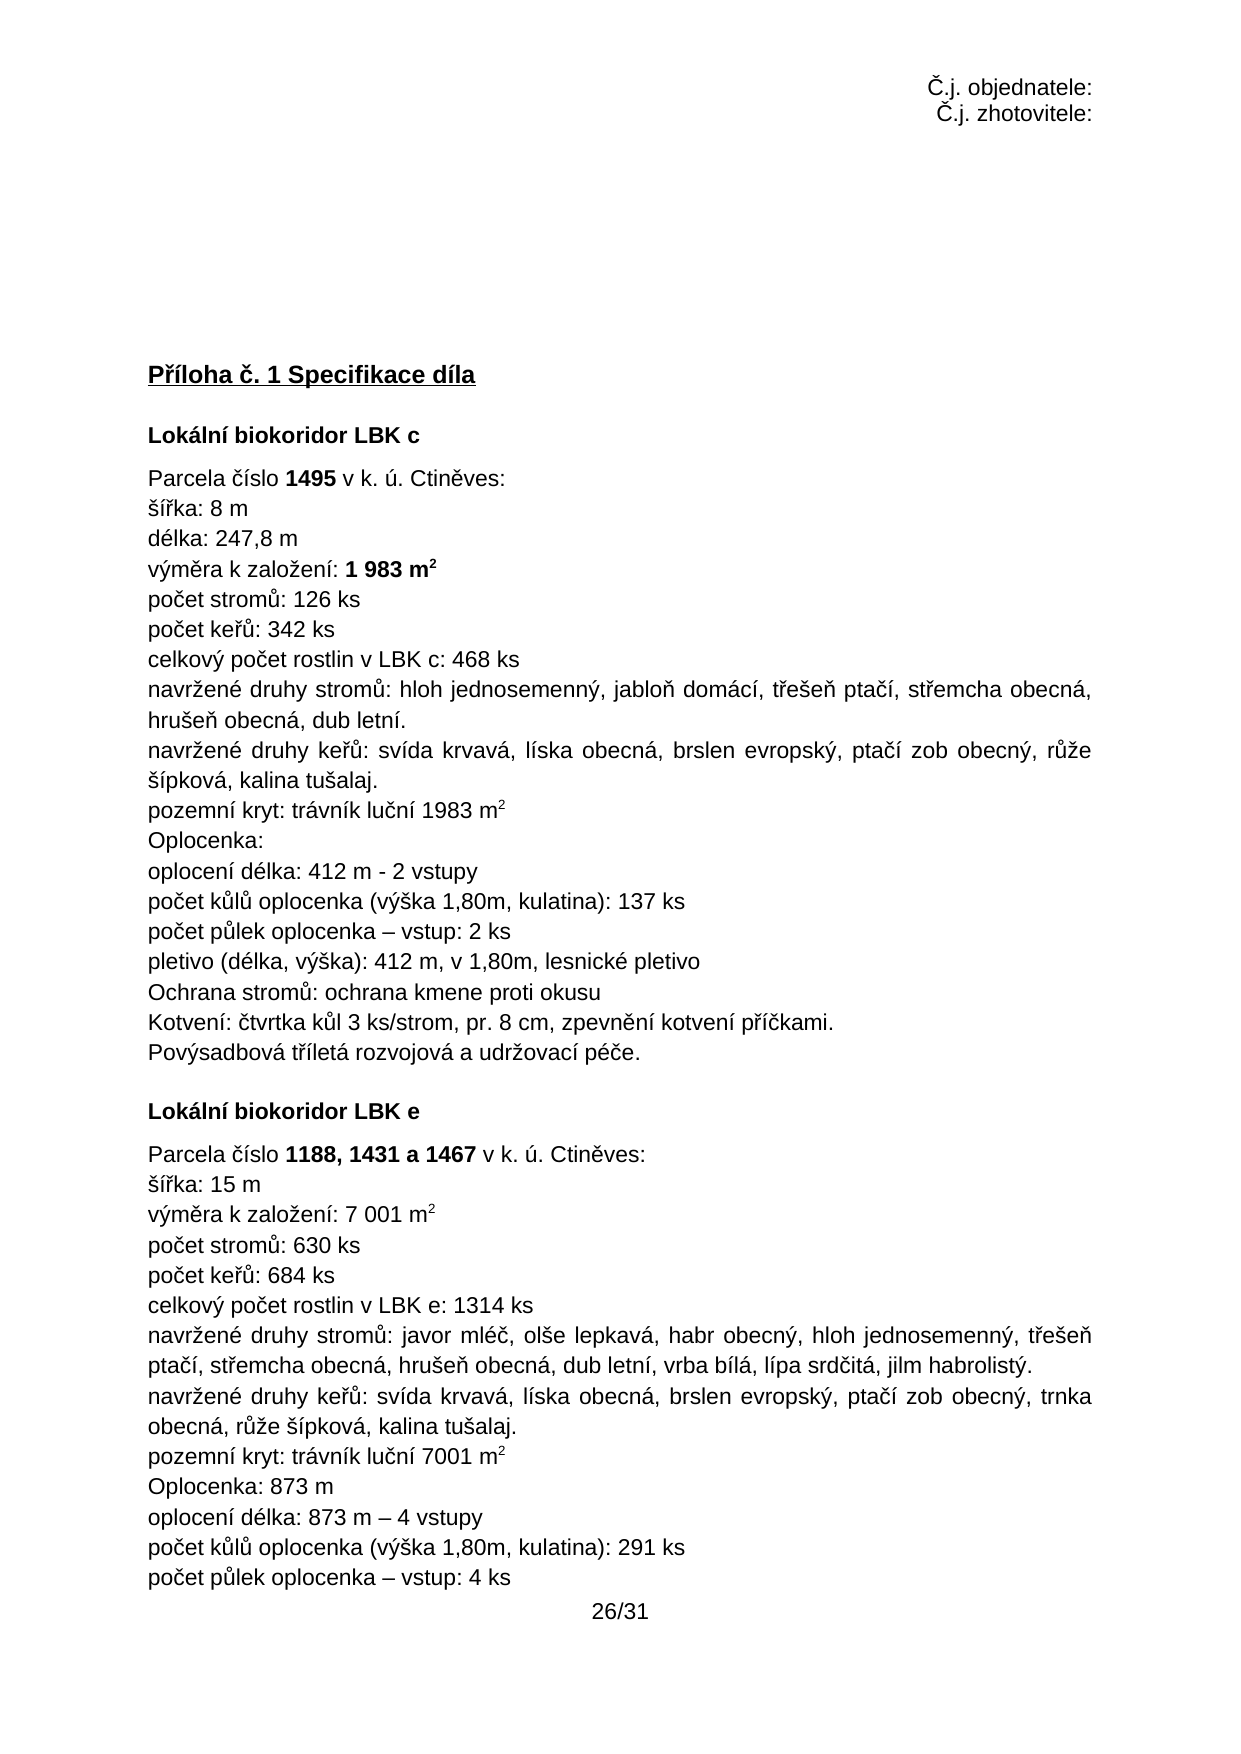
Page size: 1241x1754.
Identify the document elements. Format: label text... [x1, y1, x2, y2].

text Oplocenka: [148, 827, 1093, 854]
text Oplocenka: 873 m [148, 1473, 1093, 1500]
text počet stromů: 126 ks [148, 586, 1093, 612]
text navržené druhy stromů: javor mléč, olše lepkavá, habr obecný, hloh jednosemenný, třešeň ptačí, střemcha obecná, hrušeň obecná, dub letní, vrba bílá, lípa srdčitá, jilm habrolistý. [148, 1322, 1093, 1379]
text počet kůlů oplocenka (výška 1,80m, kulatina): 291 ks [148, 1534, 1093, 1560]
text Lokální biokoridor LBK c [148, 422, 1093, 449]
text výměra k založení: 7 001 m2 [148, 1201, 1093, 1228]
text počet stromů: 630 ks [148, 1232, 1093, 1258]
text Povýsadbová tříletá rozvojová a udržovací péče. [148, 1039, 1093, 1065]
text výměra k založení: 1 983 m2 [148, 556, 1093, 582]
text počet keřů: 684 ks [148, 1262, 1093, 1288]
text počet keřů: 342 ks [148, 616, 1093, 642]
text celkový počet rostlin v LBK c: 468 ks [148, 646, 1093, 673]
text pletivo (délka, výška): 412 m, v 1,80m, lesnické pletivo [148, 948, 1093, 975]
text Parcela číslo 1188, 1431 a 1467 v k. ú. Ctiněves: [148, 1141, 1093, 1167]
text počet půlek oplocenka – vstup: 2 ks [148, 918, 1093, 944]
text Příloha č. 1 Specifikace díla [148, 360, 1093, 389]
text pozemní kryt: trávník luční 1983 m2 [148, 797, 1093, 824]
text oplocení délka: 873 m – 4 vstupy [148, 1503, 1093, 1530]
text počet půlek oplocenka – vstup: 4 ks [148, 1564, 1093, 1590]
text pozemní kryt: trávník luční 7001 m2 [148, 1443, 1093, 1469]
text počet kůlů oplocenka (výška 1,80m, kulatina): 137 ks [148, 888, 1093, 914]
text oplocení délka: 412 m - 2 vstupy [148, 858, 1093, 884]
text navržené druhy keřů: svída krvavá, líska obecná, brslen evropský, ptačí zob obecný, růže šípková, kalina tušalaj. [148, 737, 1093, 793]
text navržené druhy keřů: svída krvavá, líska obecná, brslen evropský, ptačí zob obecný, trnka obecná, růže šípková, kalina tušalaj. [148, 1383, 1093, 1439]
text délka: 247,8 m [148, 525, 1093, 552]
text šířka: 15 m [148, 1171, 1093, 1198]
text Ochrana stromů: ochrana kmene proti okusu [148, 978, 1093, 1005]
text navržené druhy stromů: hloh jednosemenný, jabloň domácí, třešeň ptačí, střemcha obecná, hrušeň obecná, dub letní. [148, 676, 1093, 733]
text šířka: 8 m [148, 495, 1093, 522]
text Lokální biokoridor LBK e [148, 1098, 1093, 1125]
text celkový počet rostlin v LBK e: 1314 ks [148, 1292, 1093, 1318]
text Parcela číslo 1495 v k. ú. Ctiněves: [148, 465, 1093, 491]
text Kotvení: čtvrtka kůl 3 ks/strom, pr. 8 cm, zpevnění kotvení příčkami. [148, 1009, 1093, 1035]
